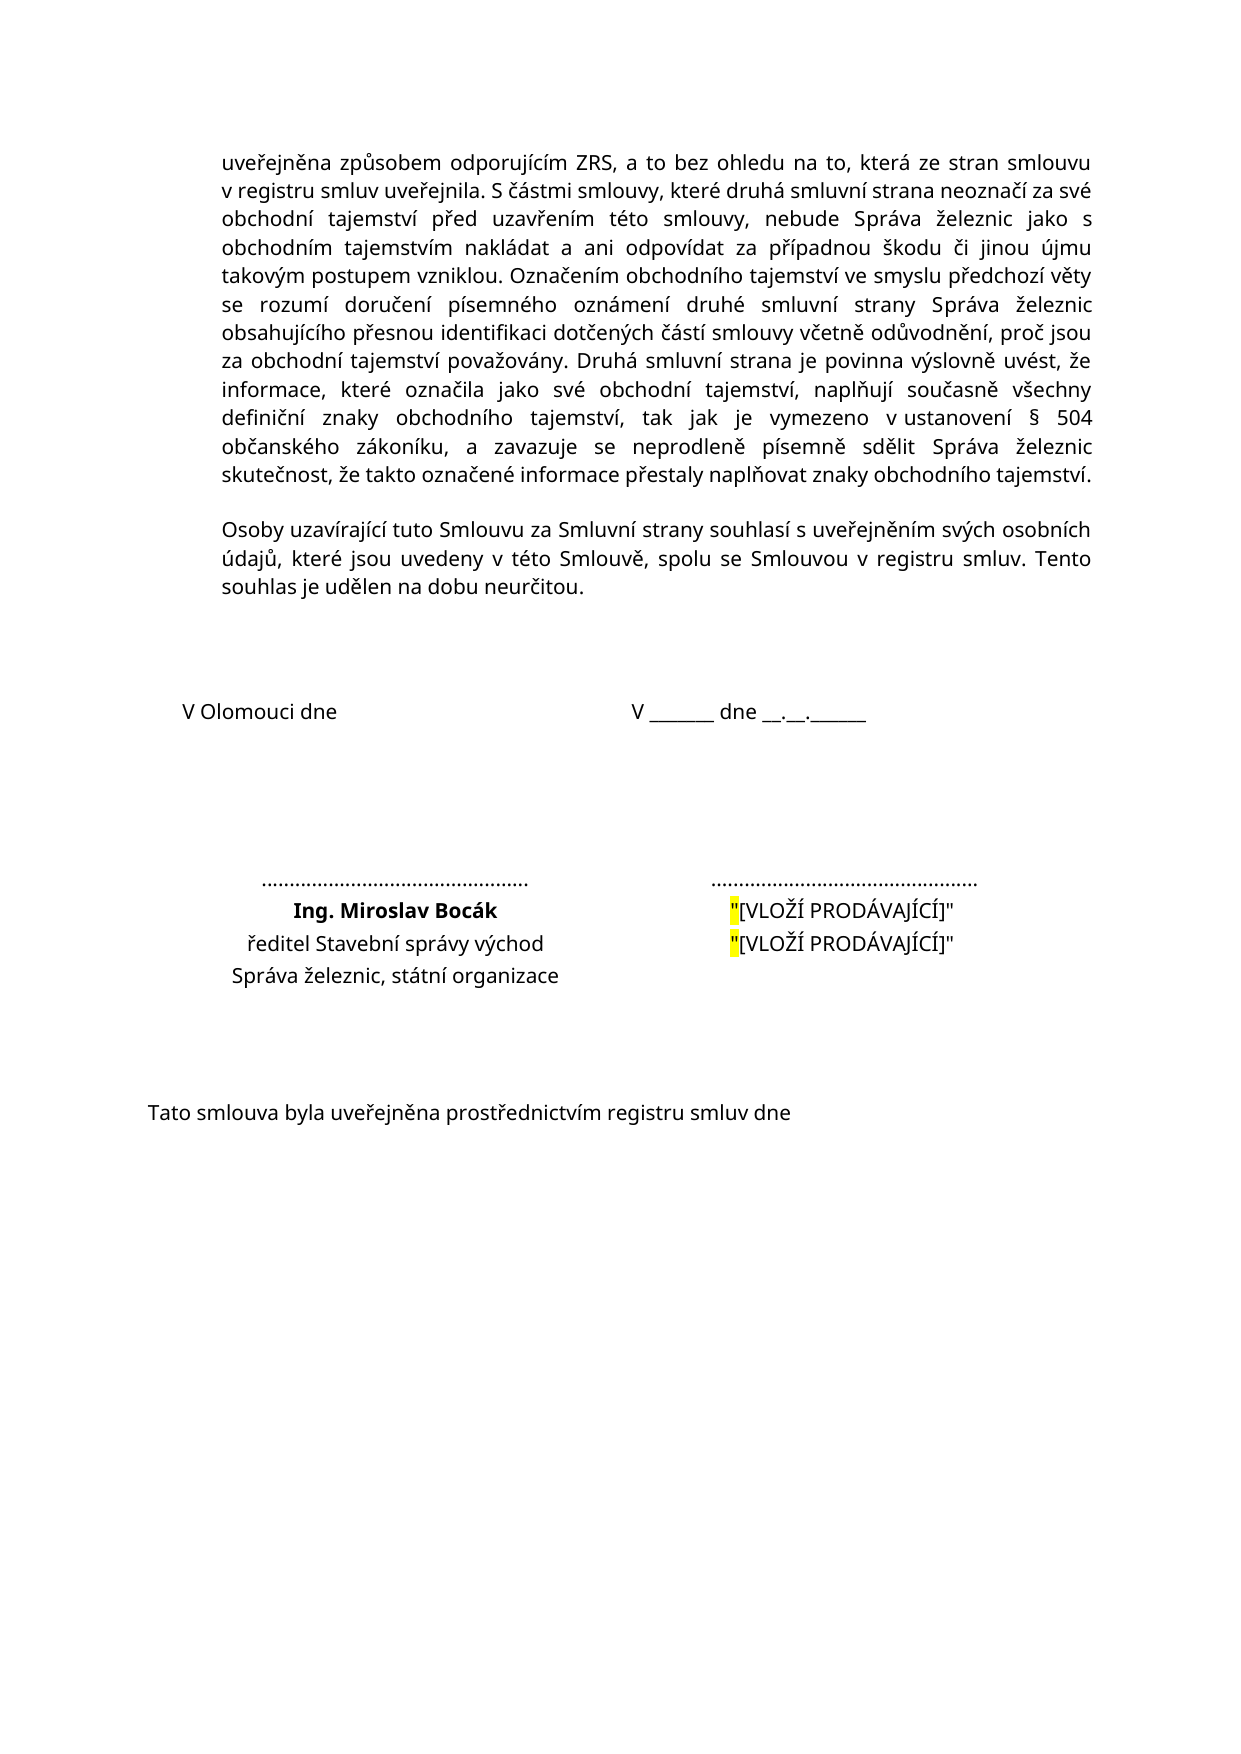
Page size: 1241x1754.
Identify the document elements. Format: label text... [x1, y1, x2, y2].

table_header V Olomouci dne [171, 696, 620, 863]
table_cell ................................................ Ing. Miroslav Bocák ředitel Stavební správy východ Správa železnic, státní organizace [171, 863, 620, 994]
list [221, 148, 1093, 489]
list Osoby uzavírající tuto Smlouvu za Smluvní strany souhlasí s uveřejněním svých osobních údajů, které jsou uvedeny v této Smlouvě, spolu se Smlouvou v registru smluv. Tento souhlas je udělen na dobu neurčitou. [221, 515, 1093, 601]
text Tato smlouva byla uveřejněna prostřednictvím registru smluv dne [148, 1098, 1093, 1126]
table_header V _______ dne __.__.______ [620, 696, 1069, 863]
table_cell ................................................ [620, 863, 1069, 994]
